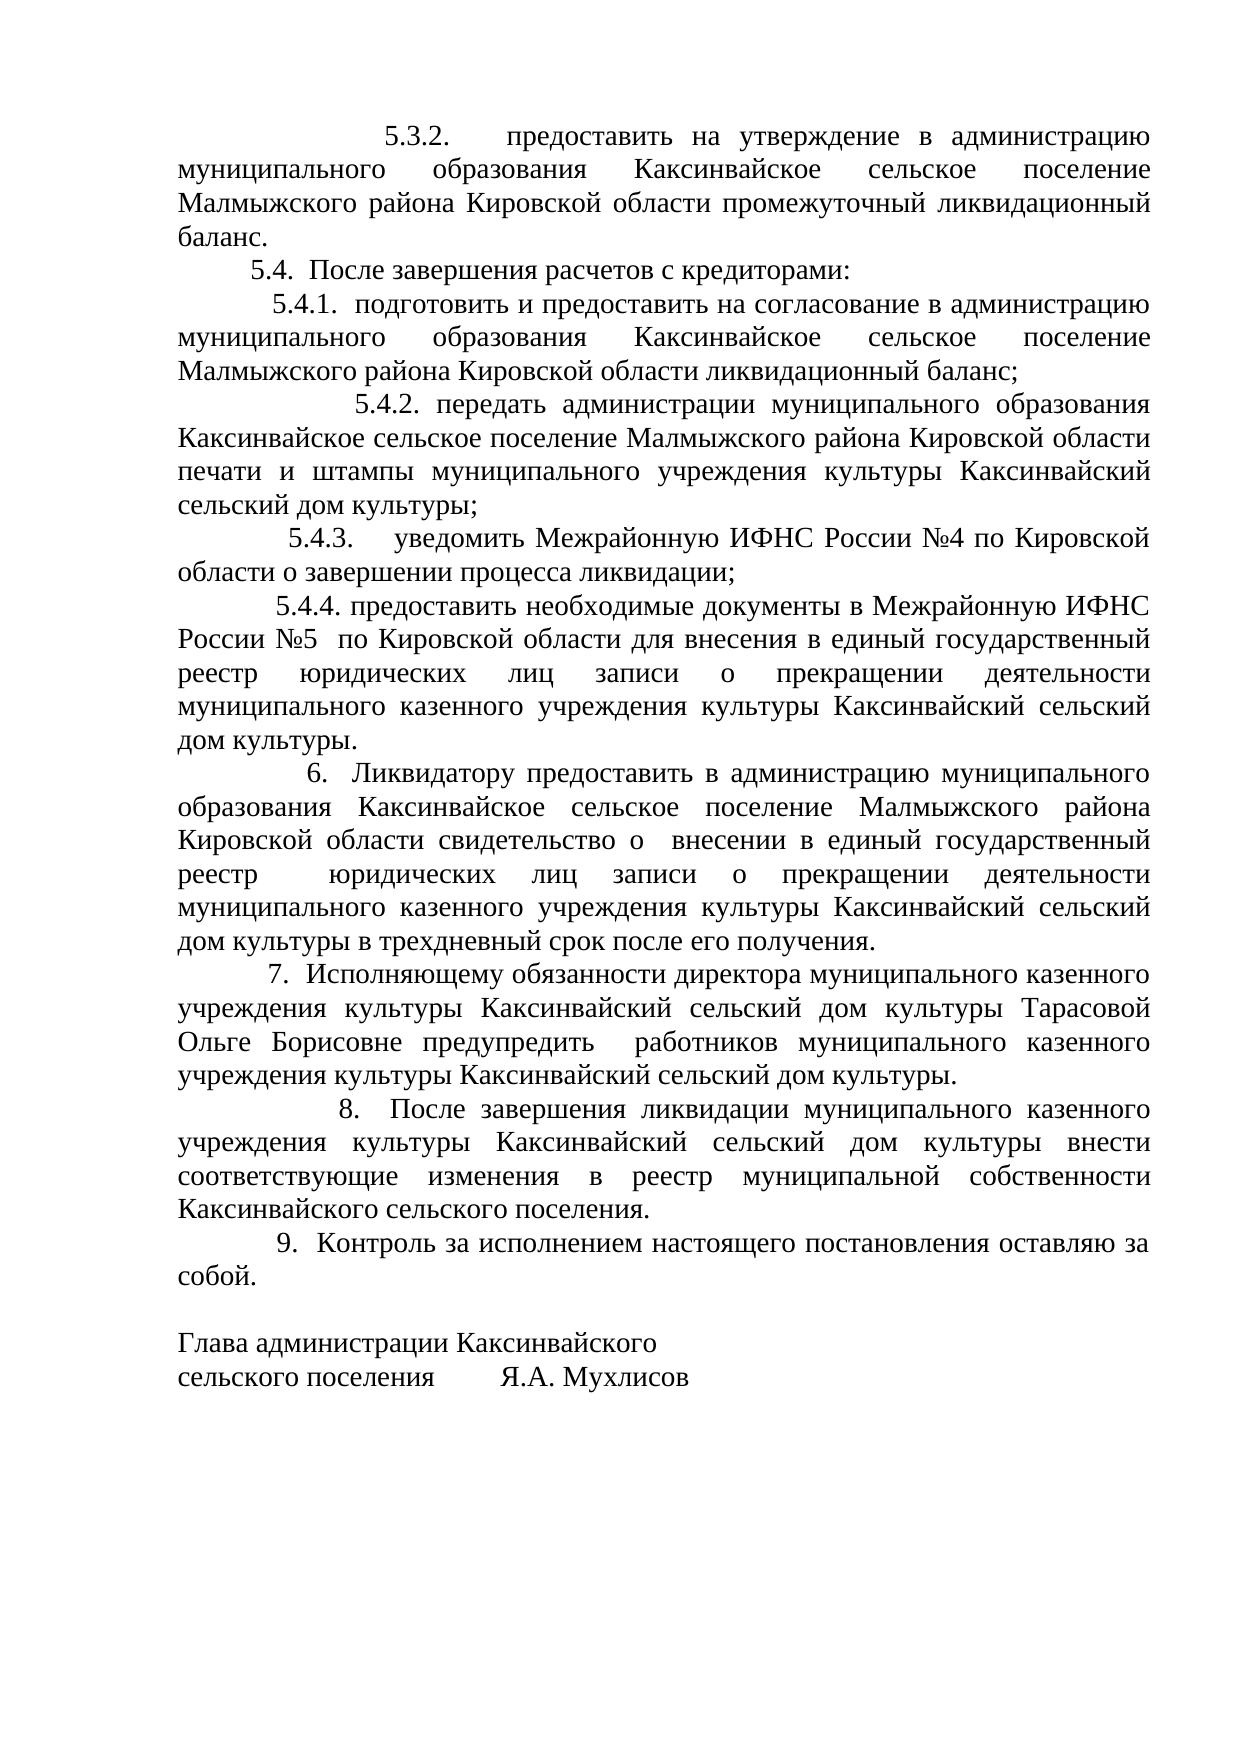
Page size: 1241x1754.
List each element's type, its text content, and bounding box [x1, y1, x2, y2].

text Глава администрации Каксинвайского [177, 1326, 1152, 1359]
text 7. Исполняющему обязанности директора муниципального казенного учреждения культуры Каксинвайский сельский дом культуры Тарасовой Ольге Борисовне предупредить работников муниципального казенного учреждения культуры Каксинвайский сельский дом культуры. [177, 957, 1152, 1091]
text 5.4. После завершения расчетов с кредиторами: [177, 252, 1152, 286]
text 5.4.2. передать администрации муниципального образования Каксинвайское сельское поселение Малмыжского района Кировской области печати и штампы муниципального учреждения культуры Каксинвайский сельский дом культуры; [177, 386, 1152, 521]
text 6. Ликвидатору предоставить в администрацию муниципального образования Каксинвайское сельское поселение Малмыжского района Кировской области свидетельство о внесении в единый государственный реестр юридических лиц записи о прекращении деятельности муниципального казенного учреждения культуры Каксинвайский сельский дом культуры в трехдневный срок после его получения. [177, 755, 1152, 957]
text 5.3.2. предоставить на утверждение в администрацию муниципального образования Каксинвайское сельское поселение Малмыжского района Кировской области промежуточный ликвидационный баланс. [177, 118, 1152, 252]
text 5.4.3. уведомить Межрайонную ИФНС России №4 по Кировской области о завершении процесса ликвидации; [177, 521, 1152, 588]
text сельского поселения Я.А. Мухлисов [177, 1359, 1152, 1393]
text 9. Контроль за исполнением настоящего постановления оставляю за собой. [177, 1225, 1152, 1292]
text 5.4.4. предоставить необходимые документы в Межрайонную ИФНС России №5 по Кировской области для внесения в единый государственный реестр юридических лиц записи о прекращении деятельности муниципального казенного учреждения культуры Каксинвайский сельский дом культуры. [177, 588, 1152, 755]
text 8. После завершения ликвидации муниципального казенного учреждения культуры Каксинвайский сельский дом культуры внести соответствующие изменения в реестр муниципальной собственности Каксинвайского сельского поселения. [177, 1091, 1152, 1225]
text 5.4.1. подготовить и предоставить на согласование в администрацию муниципального образования Каксинвайское сельское поселение Малмыжского района Кировской области ликвидационный баланс; [177, 286, 1152, 386]
